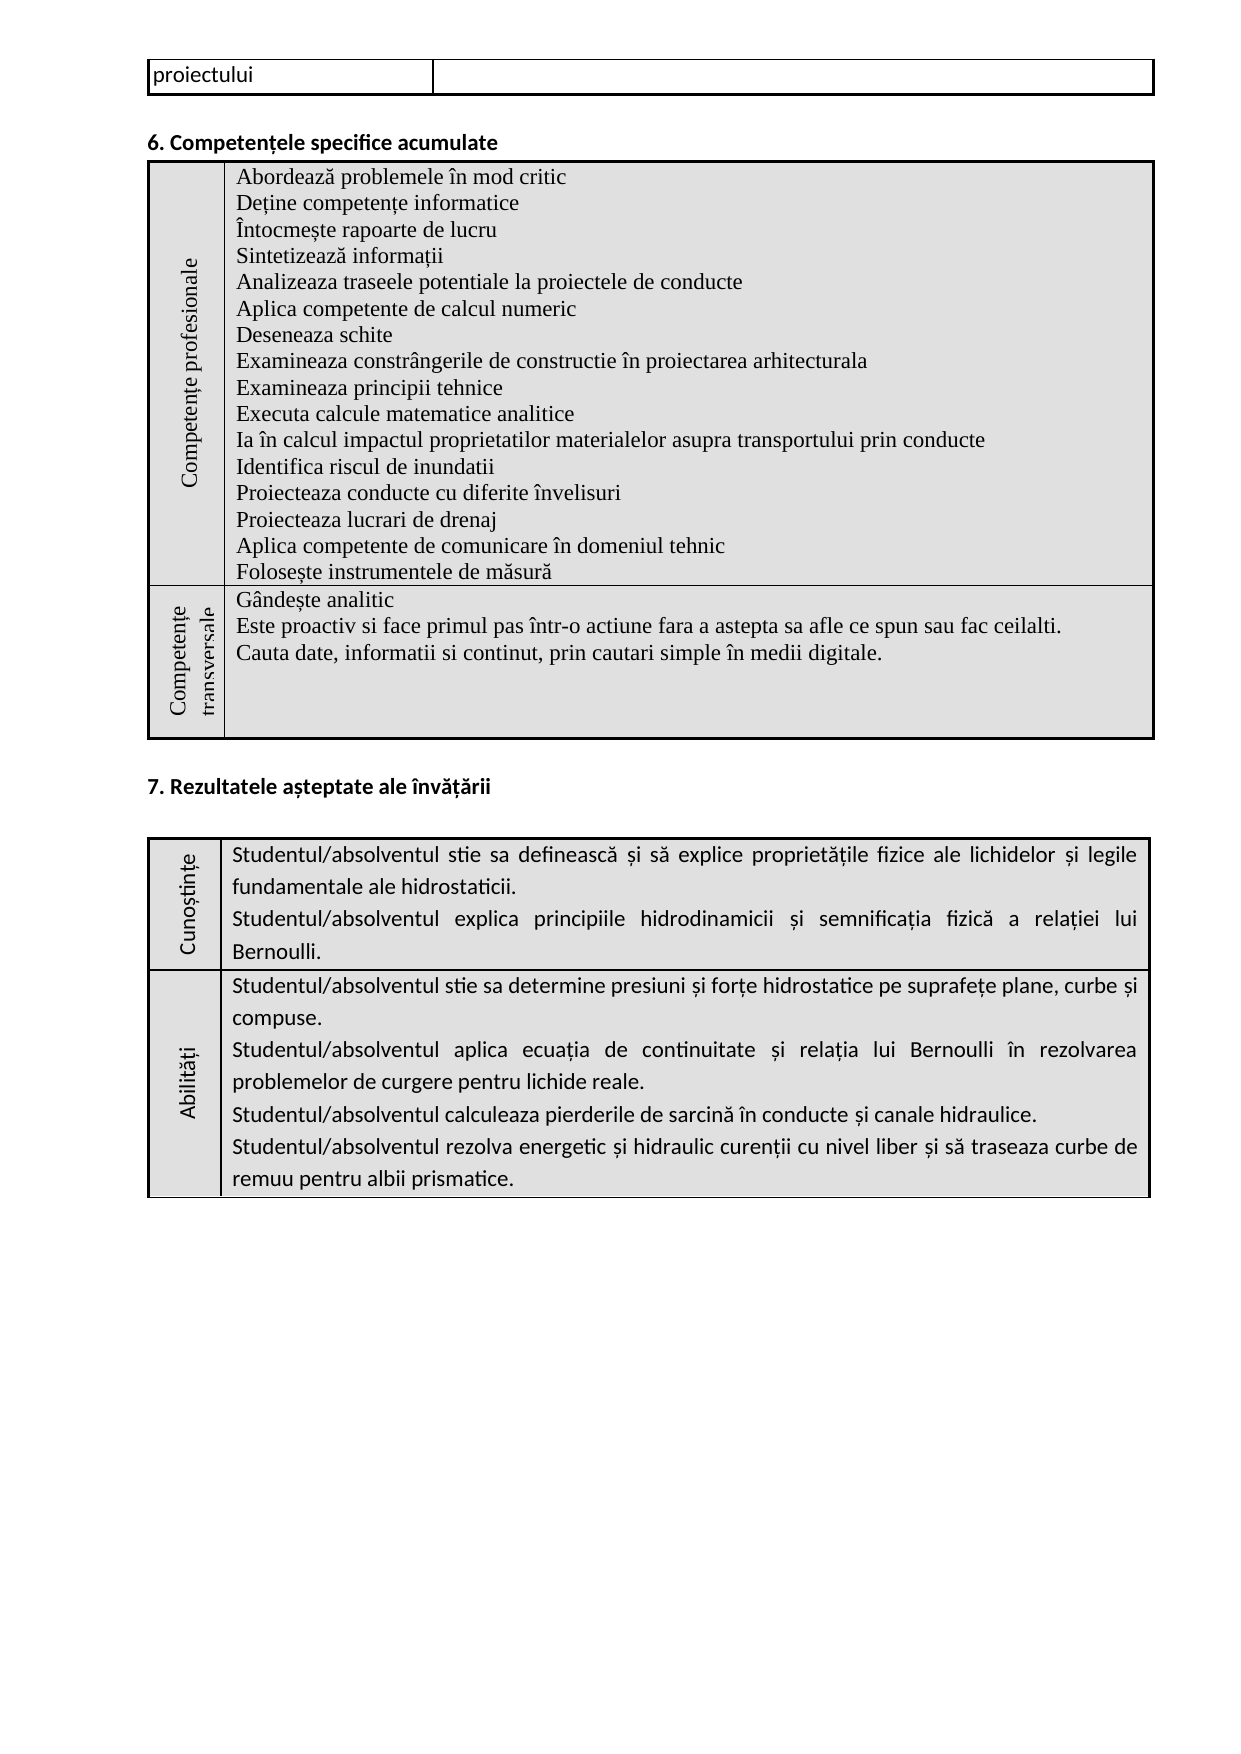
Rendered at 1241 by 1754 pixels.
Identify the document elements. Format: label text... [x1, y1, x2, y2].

table_header Abordează problemele în mod critic Deține competențe informatice Întocmește rapoarte de lucru Sintetizează informații Analizeaza traseele potentiale la proiectele de conducte Aplica competente de calcul numeric Deseneaza schite Examineaza constrângerile de constructie în proiectarea arhitecturala Examineaza principii tehnice Executa calcule matematice analitice Ia în calcul impactul proprietatilor materialelor asupra transportului prin conducte Identifica riscul de inundatii Proiecteaza conducte cu diferite învelisuri Proiecteaza lucrari de drenaj Aplica competente de comunicare în domeniul tehnic Folosește instrumentele de măsură [225, 163, 1152, 585]
table_header Studentul/absolventul stie sa definească și să explice proprietățile fizice ale lichidelor și legile fundamentale ale hidrostaticii. Studentul/absolventul explica principiile hidrodinamicii și semnificația fizică a relației lui Bernoulli. [222, 840, 1148, 969]
table_header Competențe profesionale [150, 163, 224, 585]
table_cell Abilități [150, 971, 220, 1196]
table_cell Gândește analitic Este proactiv si face primul pas într-o actiune fara a astepta sa afle ce spun sau fac ceilalti. Cauta date, informatii si continut, prin cautari simple în medii digitale. [225, 586, 1152, 737]
text 6. Competențele specifice acumulate [147, 128, 1152, 156]
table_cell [434, 60, 1152, 92]
table_cell Studentul/absolventul stie sa determine presiuni și forțe hidrostatice pe suprafețe plane, curbe și compuse. Studentul/absolventul aplica ecuația de continuitate și relația lui Bernoulli în rezolvarea problemelor de curgere pentru lichide reale. Studentul/absolventul calculeaza pierderile de sarcină în conducte și canale hidraulice. Studentul/absolventul rezolva energetic și hidraulic curenții cu nivel liber și să traseaza curbe de remuu pentru albii prismatice. [222, 971, 1148, 1196]
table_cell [150, 60, 432, 92]
table_header Cunoștințe [150, 840, 220, 969]
text 7. Rezultatele așteptate ale învățării [147, 772, 1152, 800]
table_cell Competențe transversale [150, 586, 224, 737]
